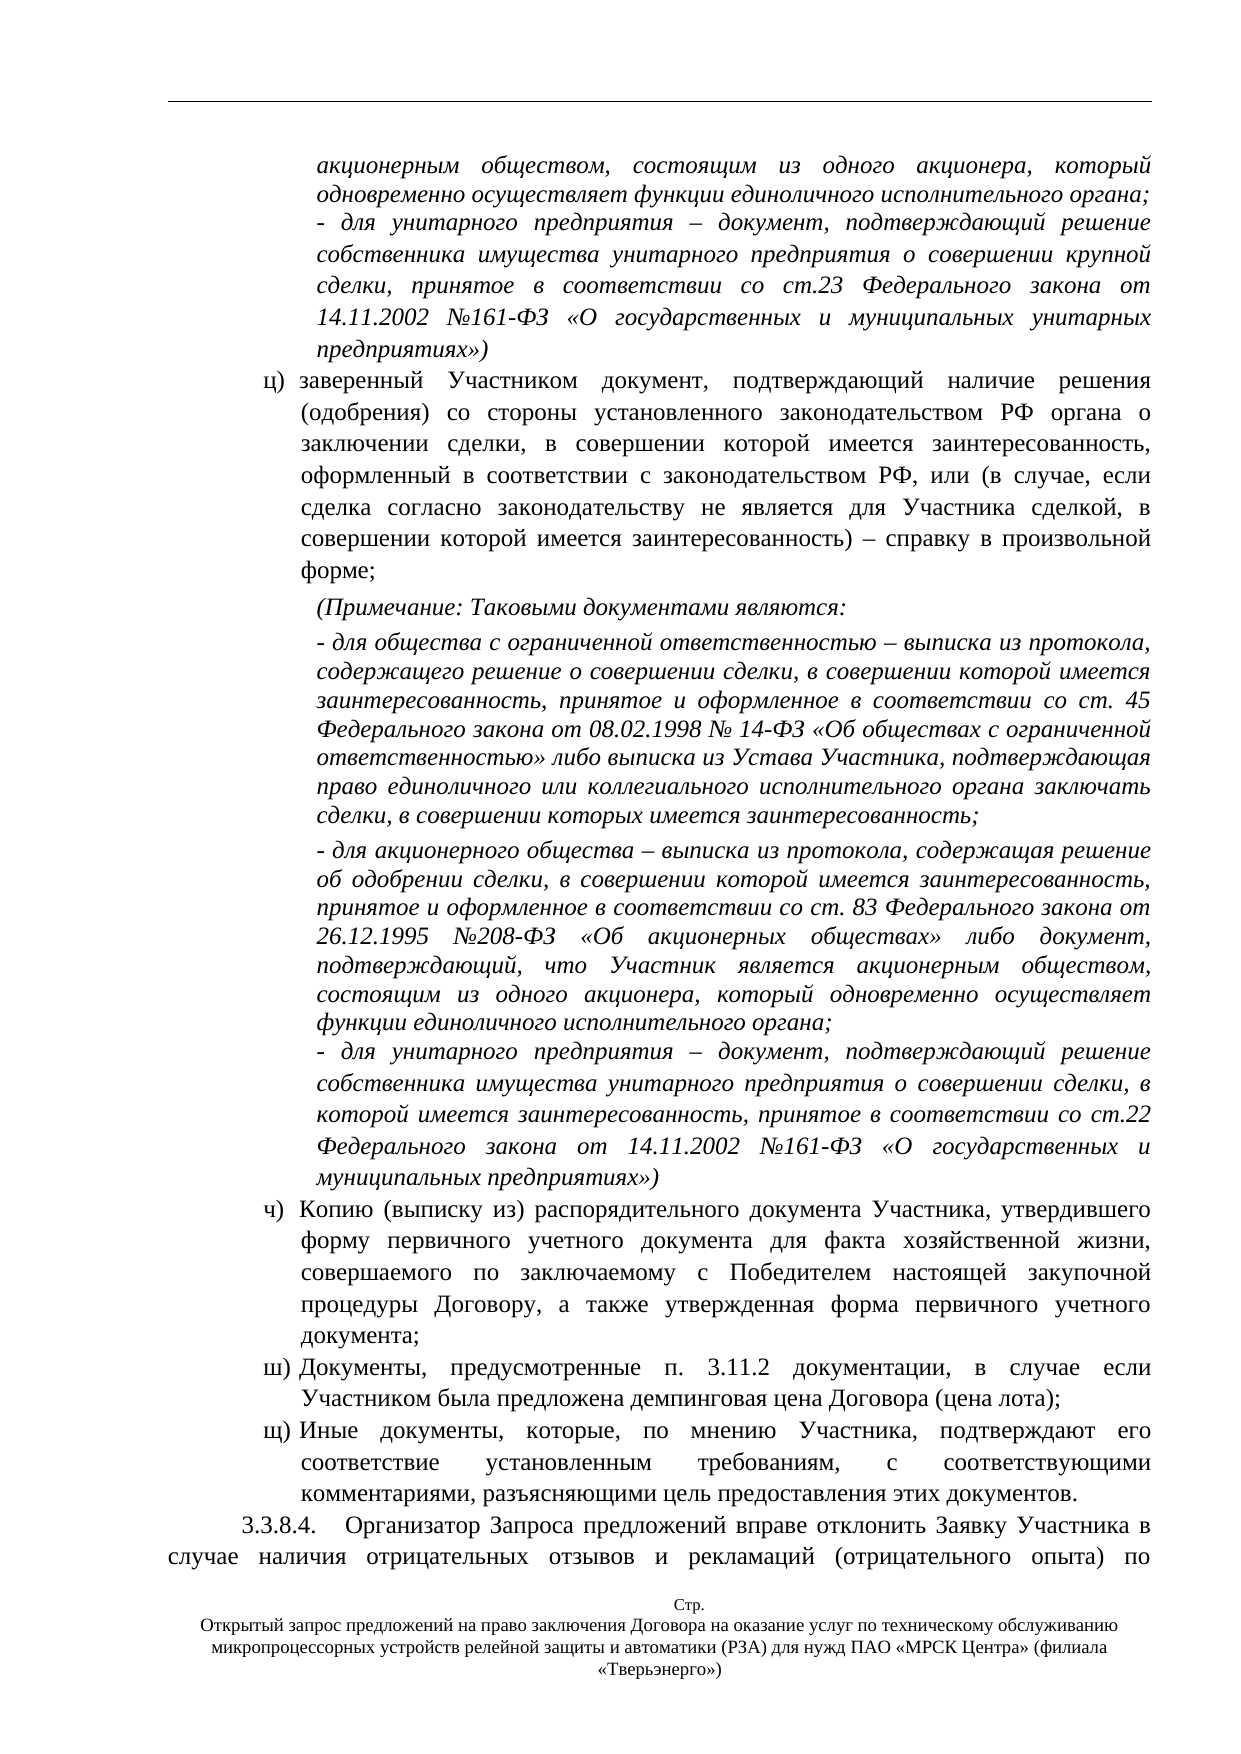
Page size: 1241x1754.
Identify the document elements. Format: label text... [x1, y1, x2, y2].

list - для унитарного предприятия – документ, подтверждающий решение собственника имущества унитарного предприятия о совершении сделки, в которой имеется заинтересованность, принятое в соответствии со ст.22 Федерального закона от 14.11.2002 №161-ФЗ «О государственных и муниципальных предприятиях») [316, 1036, 1152, 1191]
list Иные документы, которые, по мнению Участника, подтверждают его соответствие установленным требованиям, с соответствующими комментариями, разъясняющими цель предоставления этих документов. [263, 1415, 1152, 1507]
list заверенный Участником документ, подтверждающий наличие решения (одобрения) со стороны установленного законодательством РФ органа о заключении сделки, в совершении которой имеется заинтересованность, оформленный в соответствии с законодательством РФ, или (в случае, если сделка согласно законодательству не является для Участника сделкой, в совершении которой имеется заинтересованность) – справку в произвольной форме; [263, 365, 1152, 583]
list - для общества с ограниченной ответственностью – выписка из протокола, содержащего решение о совершении сделки, в совершении которой имеется заинтересованность, принятое и оформленное в соответствии со ст. 45 Федерального закона от 08.02.1998 № 14-ФЗ «Об обществах с ограниченной ответственностью» либо выписка из Устава Участника, подтверждающая право единоличного или коллегиального исполнительного органа заключать сделки, в совершении которых имеется заинтересованность; [316, 627, 1152, 829]
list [168, 1510, 1152, 1570]
list - для унитарного предприятия – документ, подтверждающий решение собственника имущества унитарного предприятия о совершении крупной сделки, принятое в соответствии со ст.23 Федерального закона от 14.11.2002 №161-ФЗ «О государственных и муниципальных унитарных предприятиях») [316, 207, 1152, 362]
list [316, 150, 1152, 207]
list - для акционерного общества – выписка из протокола, содержащая решение об одобрении сделки, в совершении которой имеется заинтересованность, принятое и оформленное в соответствии со ст. 83 Федерального закона от 26.12.1995 №208-ФЗ «Об акционерных обществах» либо документ, подтверждающий, что Участник является акционерным обществом, состоящим из одного акционера, который одновременно осуществляет функции единоличного исполнительного органа; [316, 835, 1152, 1036]
list Документы, предусмотренные п. 3.11.2 документации, в случае если Участником была предложена демпинговая цена Договора (цена лота); [263, 1352, 1152, 1412]
list Копию (выписку из) распорядительного документа Участника, утвердившего форму первичного учетного документа для факта хозяйственной жизни, совершаемого по заключаемому с Победителем настоящей закупочной процедуры Договору, а также утвержденная форма первичного учетного документа; [263, 1194, 1152, 1349]
list (Примечание: Таковыми документами являются: [316, 592, 1152, 621]
